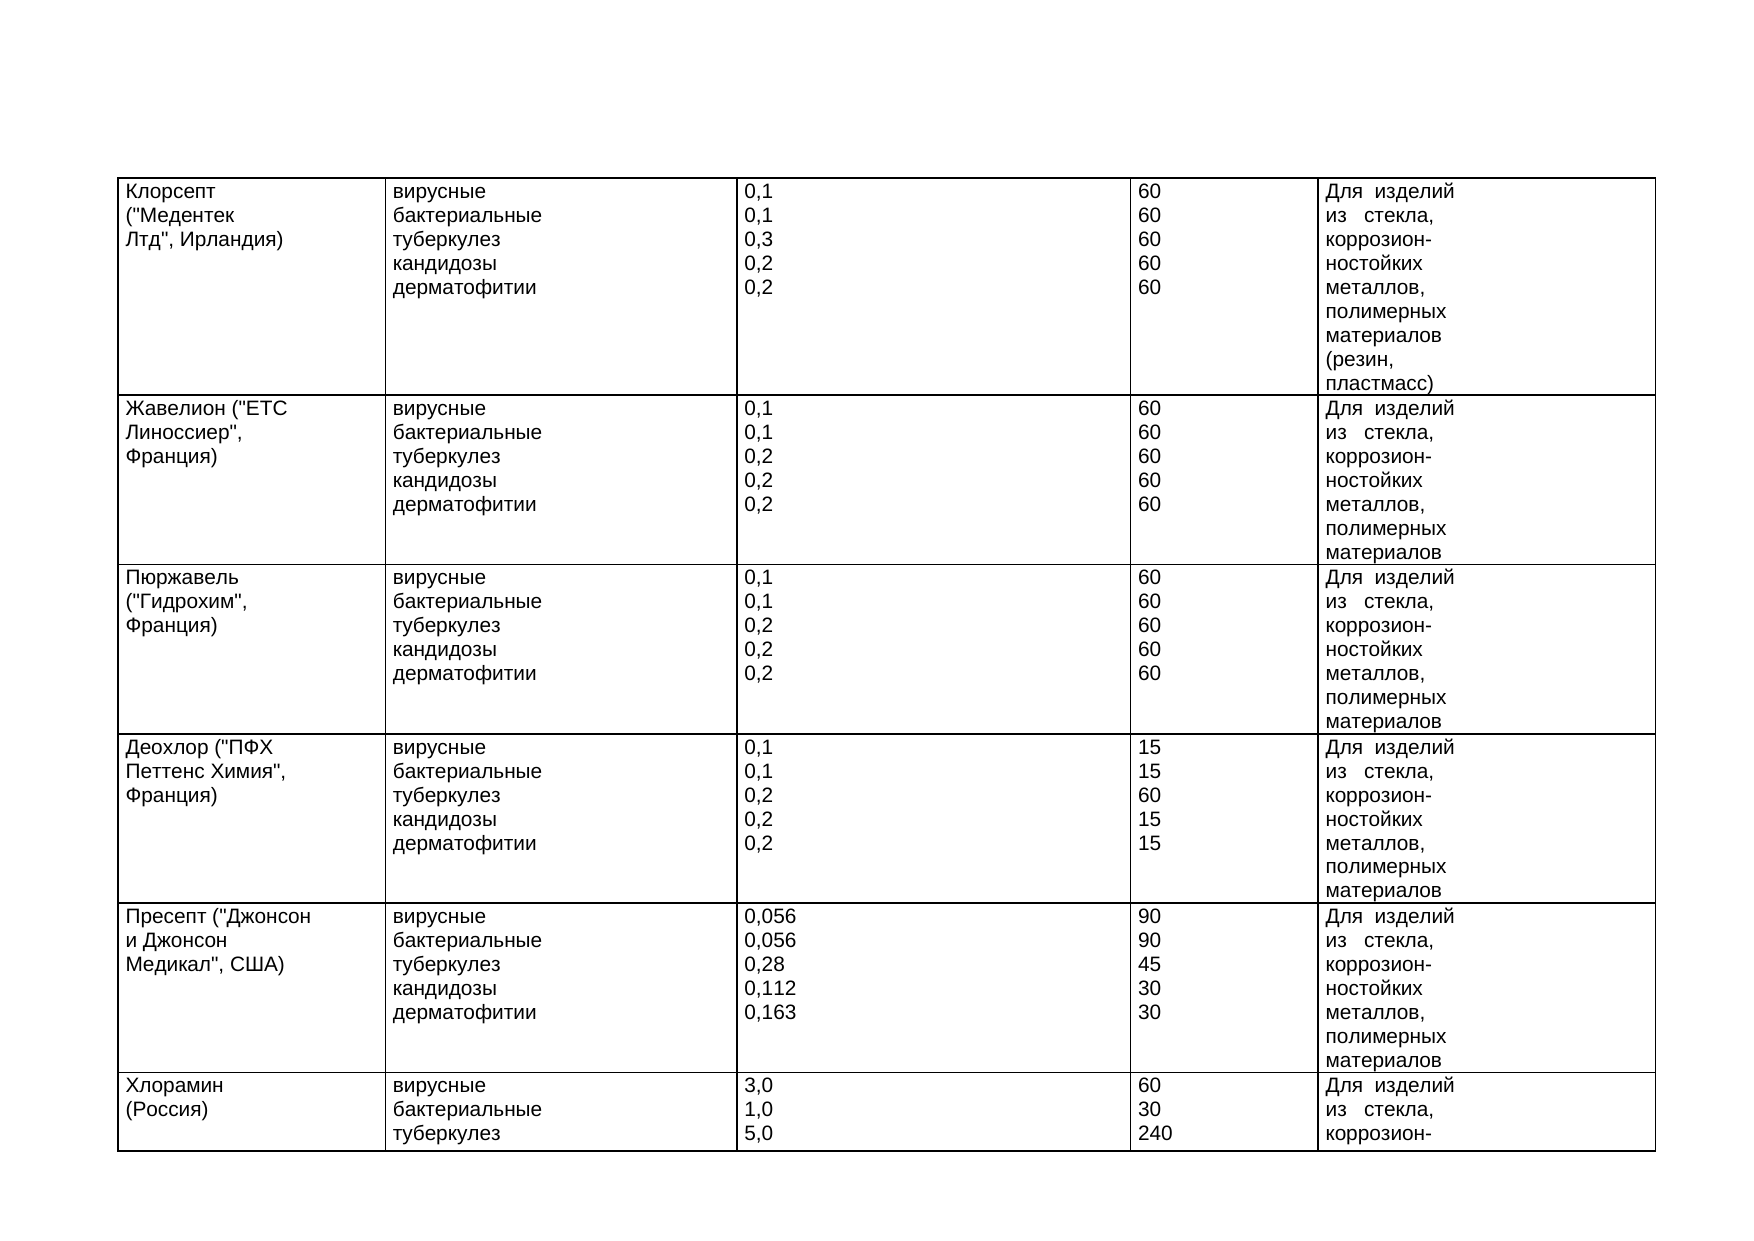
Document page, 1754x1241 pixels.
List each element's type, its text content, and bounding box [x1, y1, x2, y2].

table_cell вирусные бактериальные туберкулез кандидозы дерматофитии [386, 565, 736, 733]
table_cell 0,056 0,056 0,28 0,112 0,163 [738, 904, 1130, 1071]
table_cell 3,0 1,0 5,0 5,0 [738, 1073, 1130, 1150]
table_cell Хлорамин (Россия) [119, 1073, 385, 1150]
table_cell 60 60 60 60 60 [1131, 396, 1317, 564]
table_cell 0,1 0,1 0,3 0,2 0,2 [738, 179, 1130, 394]
table_cell 15 15 60 15 15 [1131, 735, 1317, 902]
table_cell Для изделий из стекла, коррозион- ностойких металлов, полимерных материалов [1319, 565, 1655, 733]
table_cell 0,1 0,1 0,2 0,2 0,2 [738, 565, 1130, 733]
table_cell 0,1 0,1 0,2 0,2 0,2 [738, 735, 1130, 902]
table_cell 0,1 0,1 0,2 0,2 0,2 [738, 396, 1130, 564]
table_cell вирусные бактериальные туберкулез кандидозы дерматофитии [386, 396, 736, 564]
table_cell Клорсепт ("Медентек Лтд", Ирландия) [119, 179, 385, 394]
table_cell вирусные бактериальные туберкулез кандидозы дерматофитии [386, 179, 736, 394]
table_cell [1319, 1073, 1655, 1150]
table_cell вирусные бактериальные туберкулез кандидозы дерматофитии [386, 904, 736, 1071]
table_cell Жавелион ("ETC Линоссиер", Франция) [119, 396, 385, 564]
table_cell вирусные бактериальные туберкулез кандидозы дерматофитии [386, 735, 736, 902]
table_cell Деохлор ("ПФХ Петтенс Химия", Франция) [119, 735, 385, 902]
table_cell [386, 1073, 736, 1150]
table_cell 60 60 60 60 60 [1131, 179, 1317, 394]
table_cell Пюржавель ("Гидрохим", Франция) [119, 565, 385, 733]
table_cell 60 30 240 240 [1131, 1073, 1317, 1150]
table_cell Для изделий из стекла, коррозион- ностойких металлов, полимерных материалов (резин, пластмасс) [1319, 179, 1655, 394]
table_cell Для изделий из стекла, коррозион- ностойких металлов, полимерных материалов [1319, 904, 1655, 1071]
table_cell 60 60 60 60 60 [1131, 565, 1317, 733]
table_cell 90 90 45 30 30 [1131, 904, 1317, 1071]
table_cell Для изделий из стекла, коррозион- ностойких металлов, полимерных материалов [1319, 735, 1655, 902]
table_cell Для изделий из стекла, коррозион- ностойких металлов, полимерных материалов [1319, 396, 1655, 564]
table_cell Пресепт ("Джонсон и Джонсон Медикал", США) [119, 904, 385, 1071]
